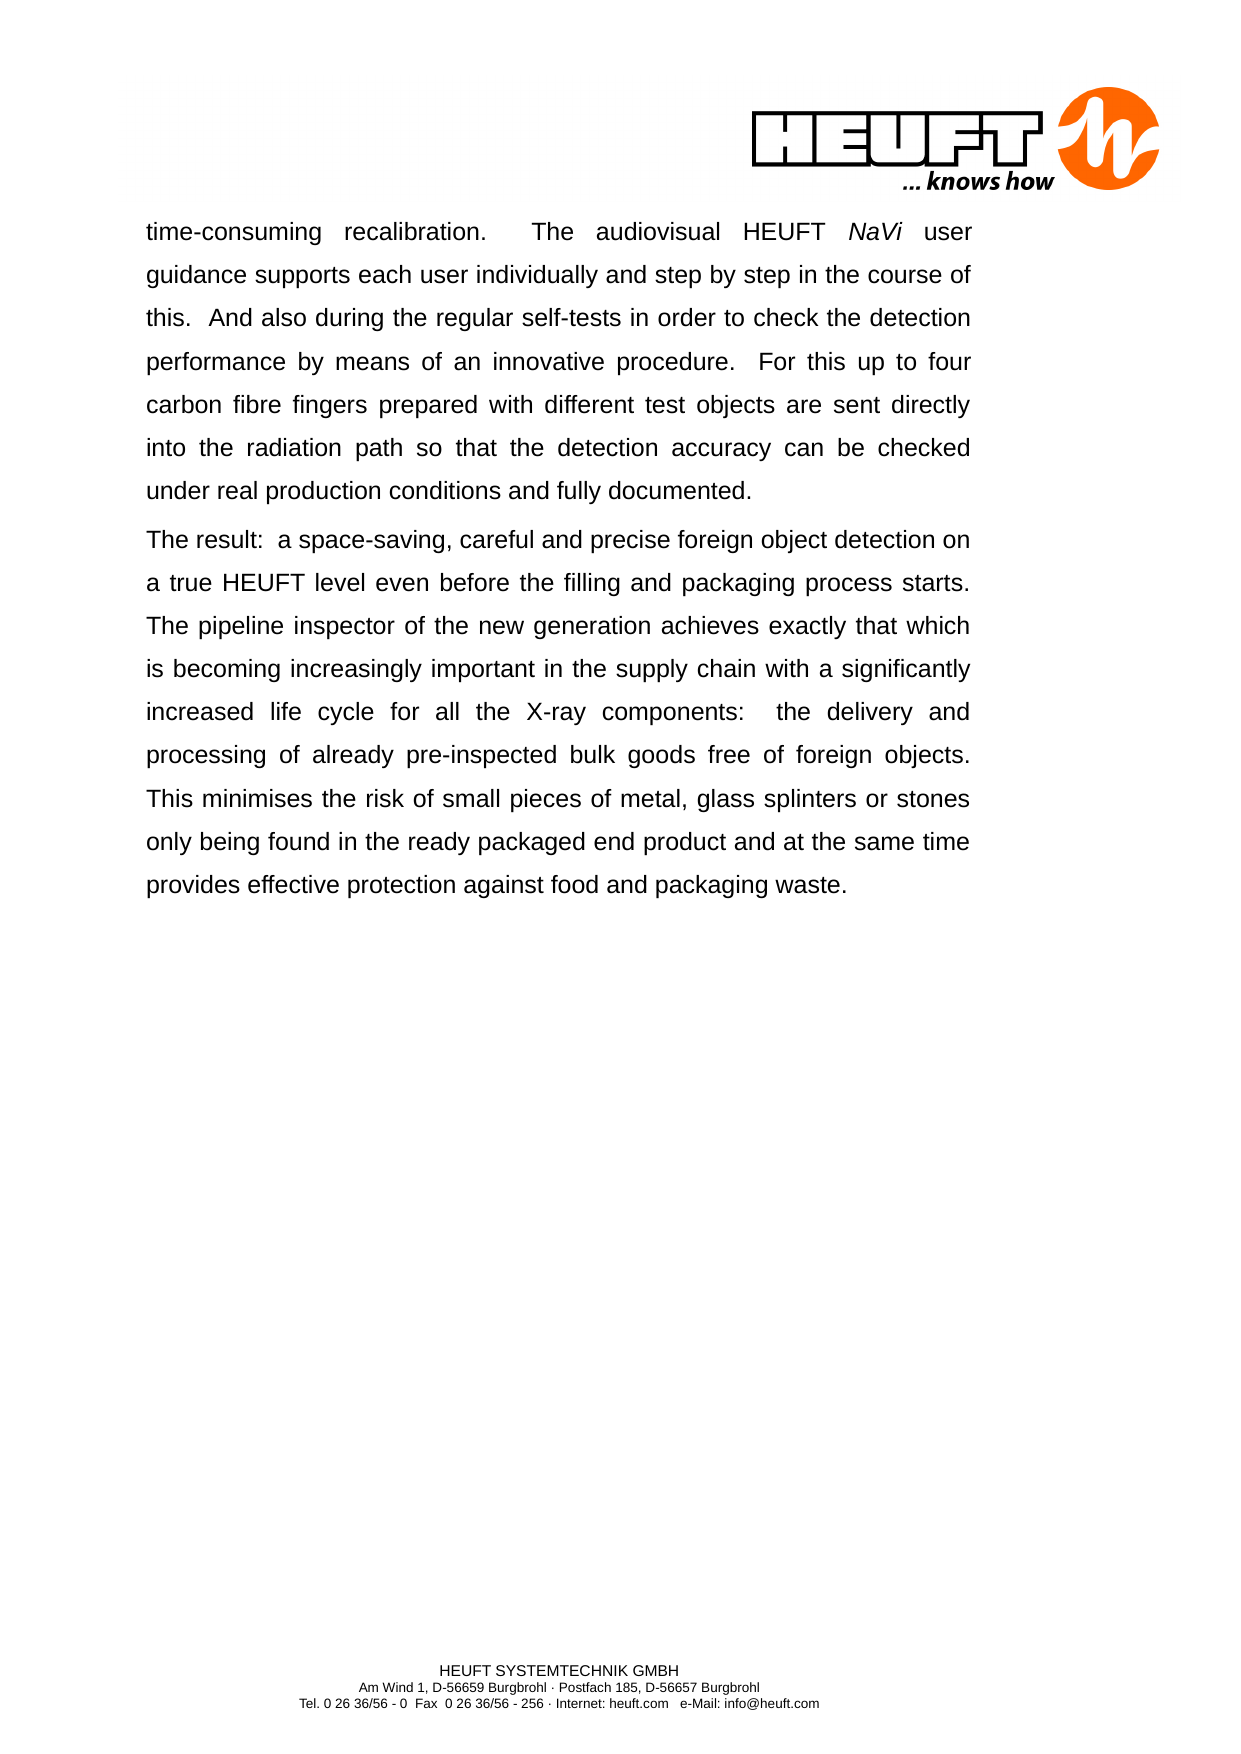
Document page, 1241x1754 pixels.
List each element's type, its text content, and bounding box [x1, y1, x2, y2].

picture [118, 75, 1181, 202]
text The result: a space-saving, careful and precise foreign object detection on a true HEUFT level even before the filling and packaging process starts. The pipeline inspector of the new generation achieves exactly that which is becoming increasingly important in the supply chain with a significantly increased life cycle for all the X-ray components: the delivery and processing of already pre-inspected bulk goods free of foreign objects. This minimises the risk of small pieces of metal, glass splinters or stones only being found in the ready packaged end product and at the same time provides effective protection against food and packaging waste. [146, 525, 972, 899]
